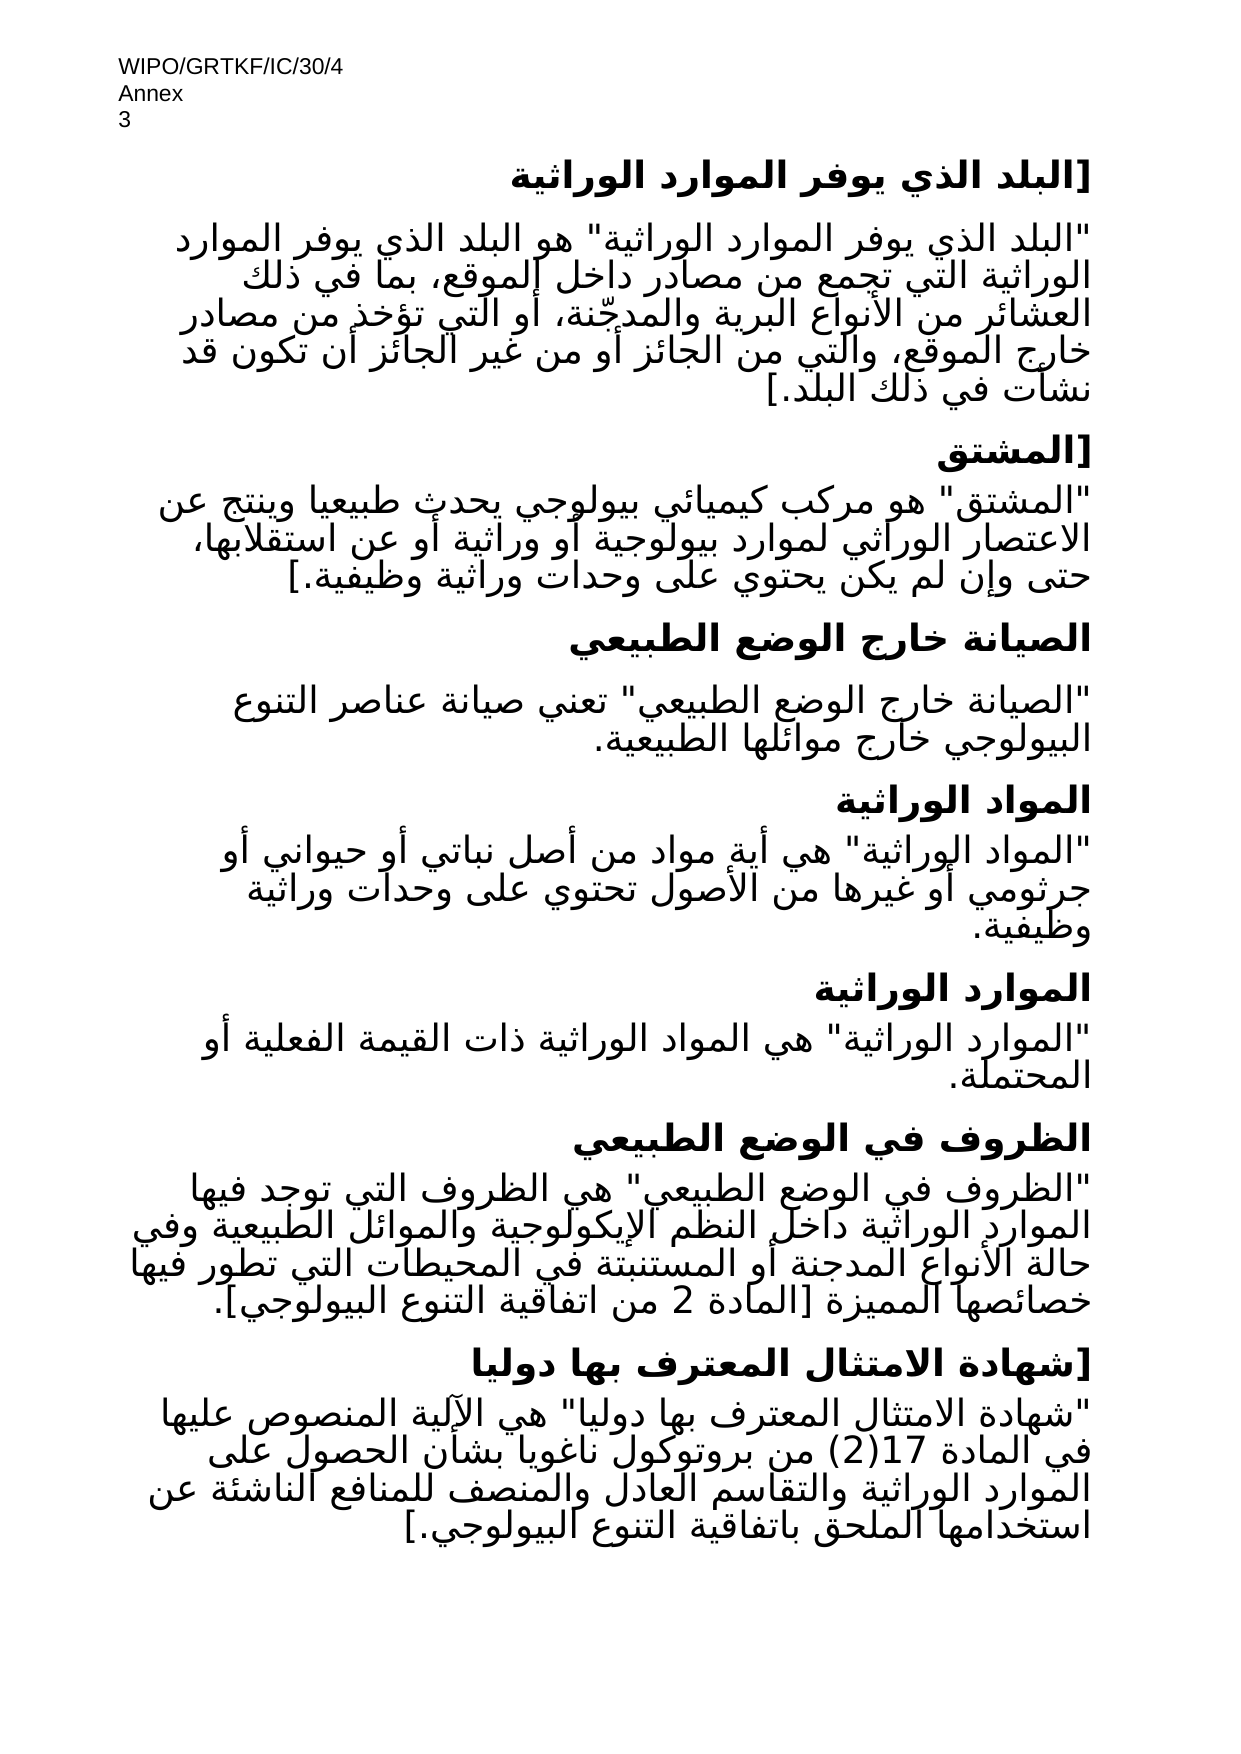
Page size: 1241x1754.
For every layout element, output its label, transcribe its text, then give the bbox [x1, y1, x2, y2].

text "المشتق" هو مركب كيميائي بيولوجي يحدث طبيعيا وينتج عن الاعتصار الوراثي لموارد بيولوجية أو وراثية أو عن استقلابها، حتى وإن لم يكن يحتوي على وحدات وراثية وظيفية.] [118, 483, 1092, 596]
text [البلد الذي يوفر الموارد الوراثية [118, 158, 1092, 196]
text الصيانة خارج الوضع الطبيعي [118, 621, 1092, 658]
text "شهادة الامتثال المعترف بها دوليا" هي الآلية المنصوص عليها في المادة 17(2) من بروتوكول ناغويا بشأن الحصول على الموارد الوراثية والتقاسم العادل والمنصف للمنافع الناشئة عن استخدامها الملحق باتفاقية التنوع البيولوجي.] [118, 1396, 1092, 1546]
text الموارد الوراثية [118, 971, 1092, 1008]
text "المواد الوراثية" هي أية مواد من أصل نباتي أو حيواني أو جرثومي أو غيرها من الأصول تحتوي على وحدات وراثية وظيفية. [118, 833, 1092, 946]
text [شهادة الامتثال المعترف بها دوليا [118, 1346, 1092, 1383]
text "الموارد الوراثية" هي المواد الوراثية ذات القيمة الفعلية أو المحتملة. [118, 1021, 1092, 1096]
text "الصيانة خارج الوضع الطبيعي" تعني صيانة عناصر التنوع البيولوجي خارج موائلها الطبيعية. [118, 683, 1092, 758]
text المواد الوراثية [118, 783, 1092, 821]
text الظروف في الوضع الطبيعي [118, 1121, 1092, 1158]
text "الظروف في الوضع الطبيعي" هي الظروف التي توجد فيها الموارد الوراثية داخل النظم الإيكولوجية والموائل الطبيعية وفي حالة الأنواع المدجنة أو المستنبتة في المحيطات التي تطور فيها خصائصها المميزة [المادة 2 من اتفاقية التنوع البيولوجي]. [118, 1171, 1092, 1321]
text "البلد الذي يوفر الموارد الوراثية" هو البلد الذي يوفر الموارد الوراثية التي تجمع من مصادر داخل الموقع، بما في ذلك العشائر من الأنواع البرية والمدجّنة، أو التي تؤخذ من مصادر خارج الموقع، والتي من الجائز أو من غير الجائز أن تكون قد نشأت في ذلك البلد.] [118, 221, 1092, 408]
text [المشتق [118, 433, 1092, 471]
